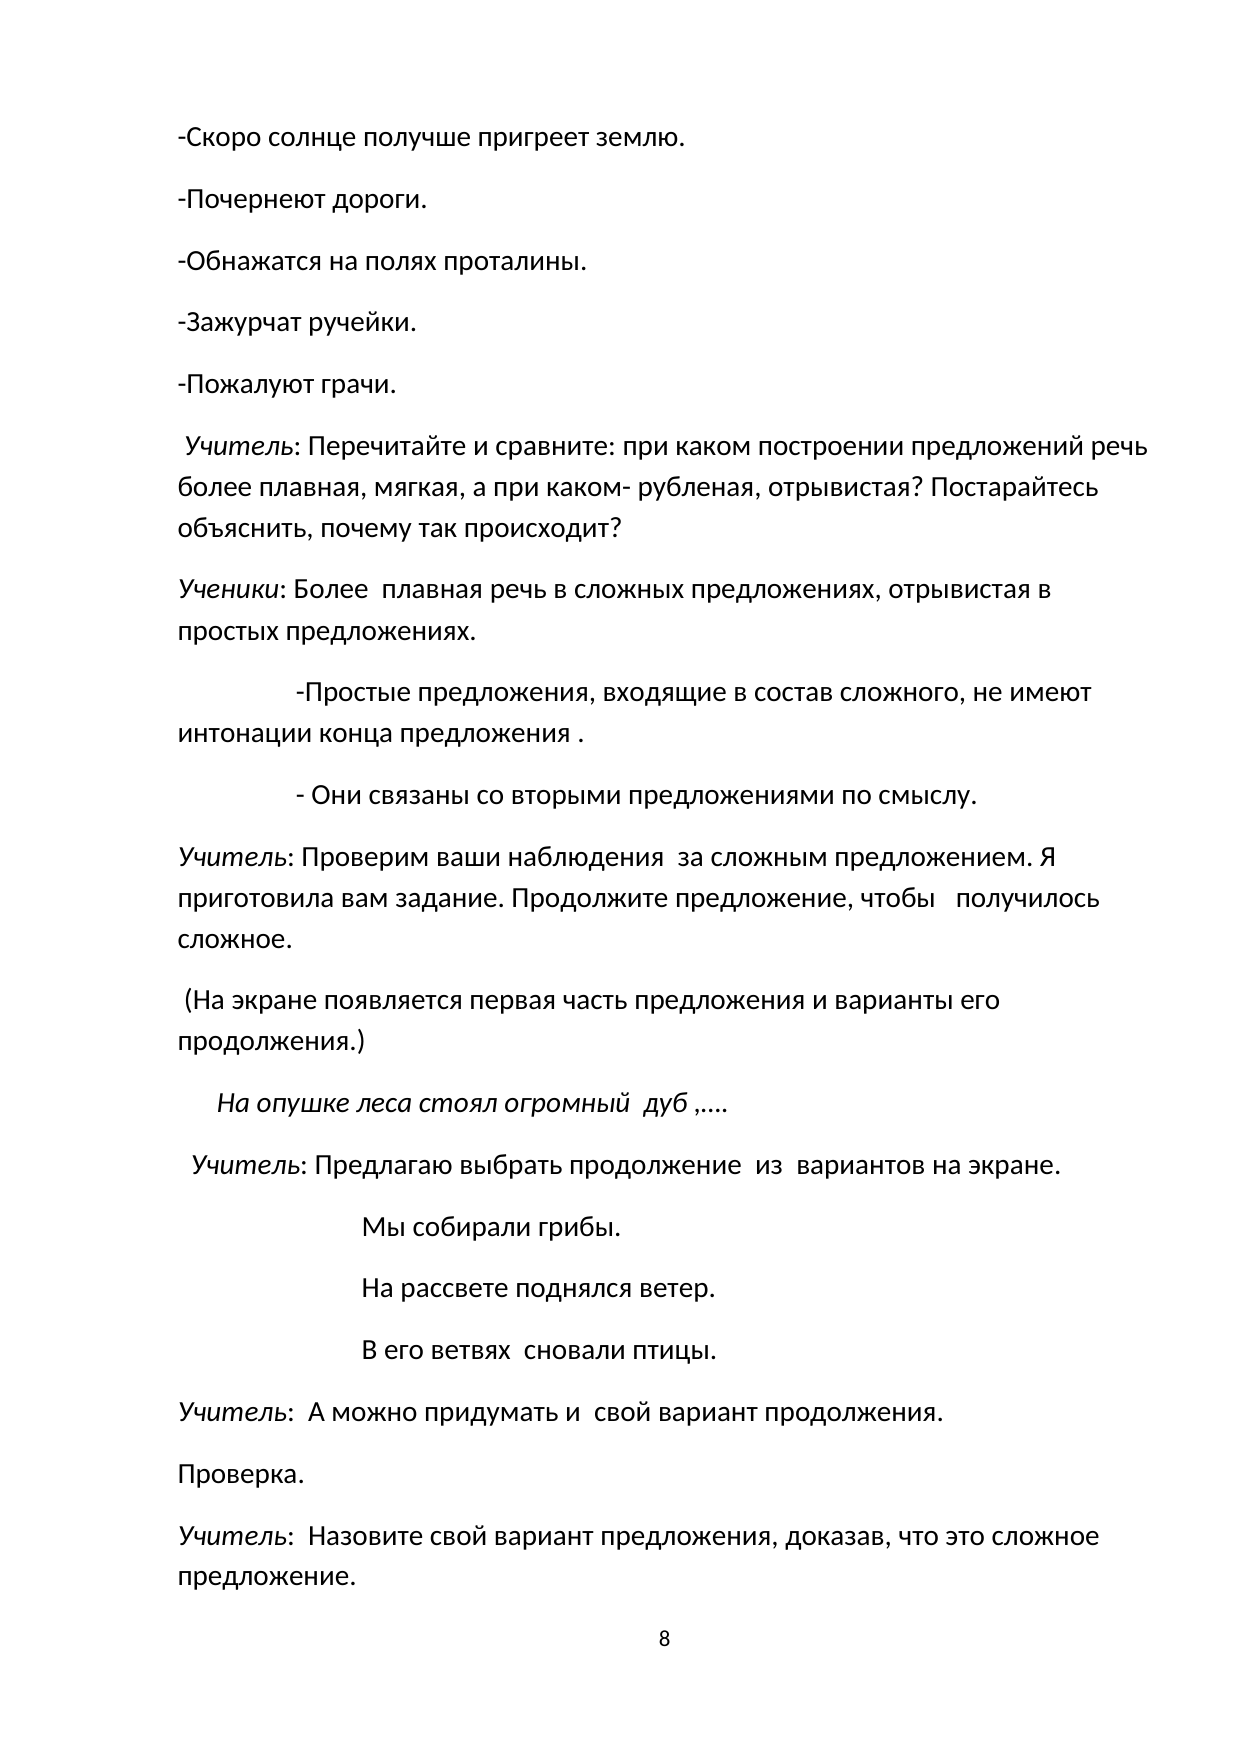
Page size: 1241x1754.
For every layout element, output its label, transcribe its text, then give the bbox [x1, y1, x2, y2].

text -Звонко отстукивает клювом дятел. [177, 118, 1152, 154]
text На рассвете поднялся ветер. [177, 1331, 1152, 1367]
text Учитель: Предлагаю выбрать продолжение из вариантов на экране. [177, 1208, 1152, 1243]
text -Простые предложения, входящие в состав сложного, не имеют интонации конца предложения . [177, 735, 1152, 812]
text Учитель: А можно придумать и свой вариант продолжения. [177, 1455, 1152, 1490]
text -Скоро солнце получше пригреет землю. [177, 180, 1152, 216]
text В его ветвях сновали птицы. [177, 1393, 1152, 1429]
text Ученики: Более плавная речь в сложных предложениях, отрывистая в простых предложениях. [177, 632, 1152, 709]
text Проверка. [177, 1517, 1152, 1552]
text -Почернеют дороги. [177, 242, 1152, 277]
text Учитель: Перечитайте и сравните: при каком построении предложений речь более плавная, мягкая, а при каком- рубленая, отрывистая? Постарайтесь объяснить, почему так происходит? [177, 489, 1152, 606]
text -Пожалуют грачи. [177, 427, 1152, 463]
text - Они связаны со вторыми предложениями по смыслу. [177, 838, 1152, 873]
text На опушке леса стоял огромный дуб ,…. [177, 1146, 1152, 1182]
text Мы собирали грибы. [177, 1269, 1152, 1305]
text Учитель: Проверим ваши наблюдения за сложным предложением. Я приготовила вам задание. Продолжите предложение, чтобы получилось сложное. [177, 899, 1152, 1017]
text -Обнажатся на полях проталины. [177, 303, 1152, 339]
text (На экране появляется первая часть предложения и варианты его продолжения.) [177, 1043, 1152, 1120]
text -Зажурчат ручейки. [177, 365, 1152, 401]
